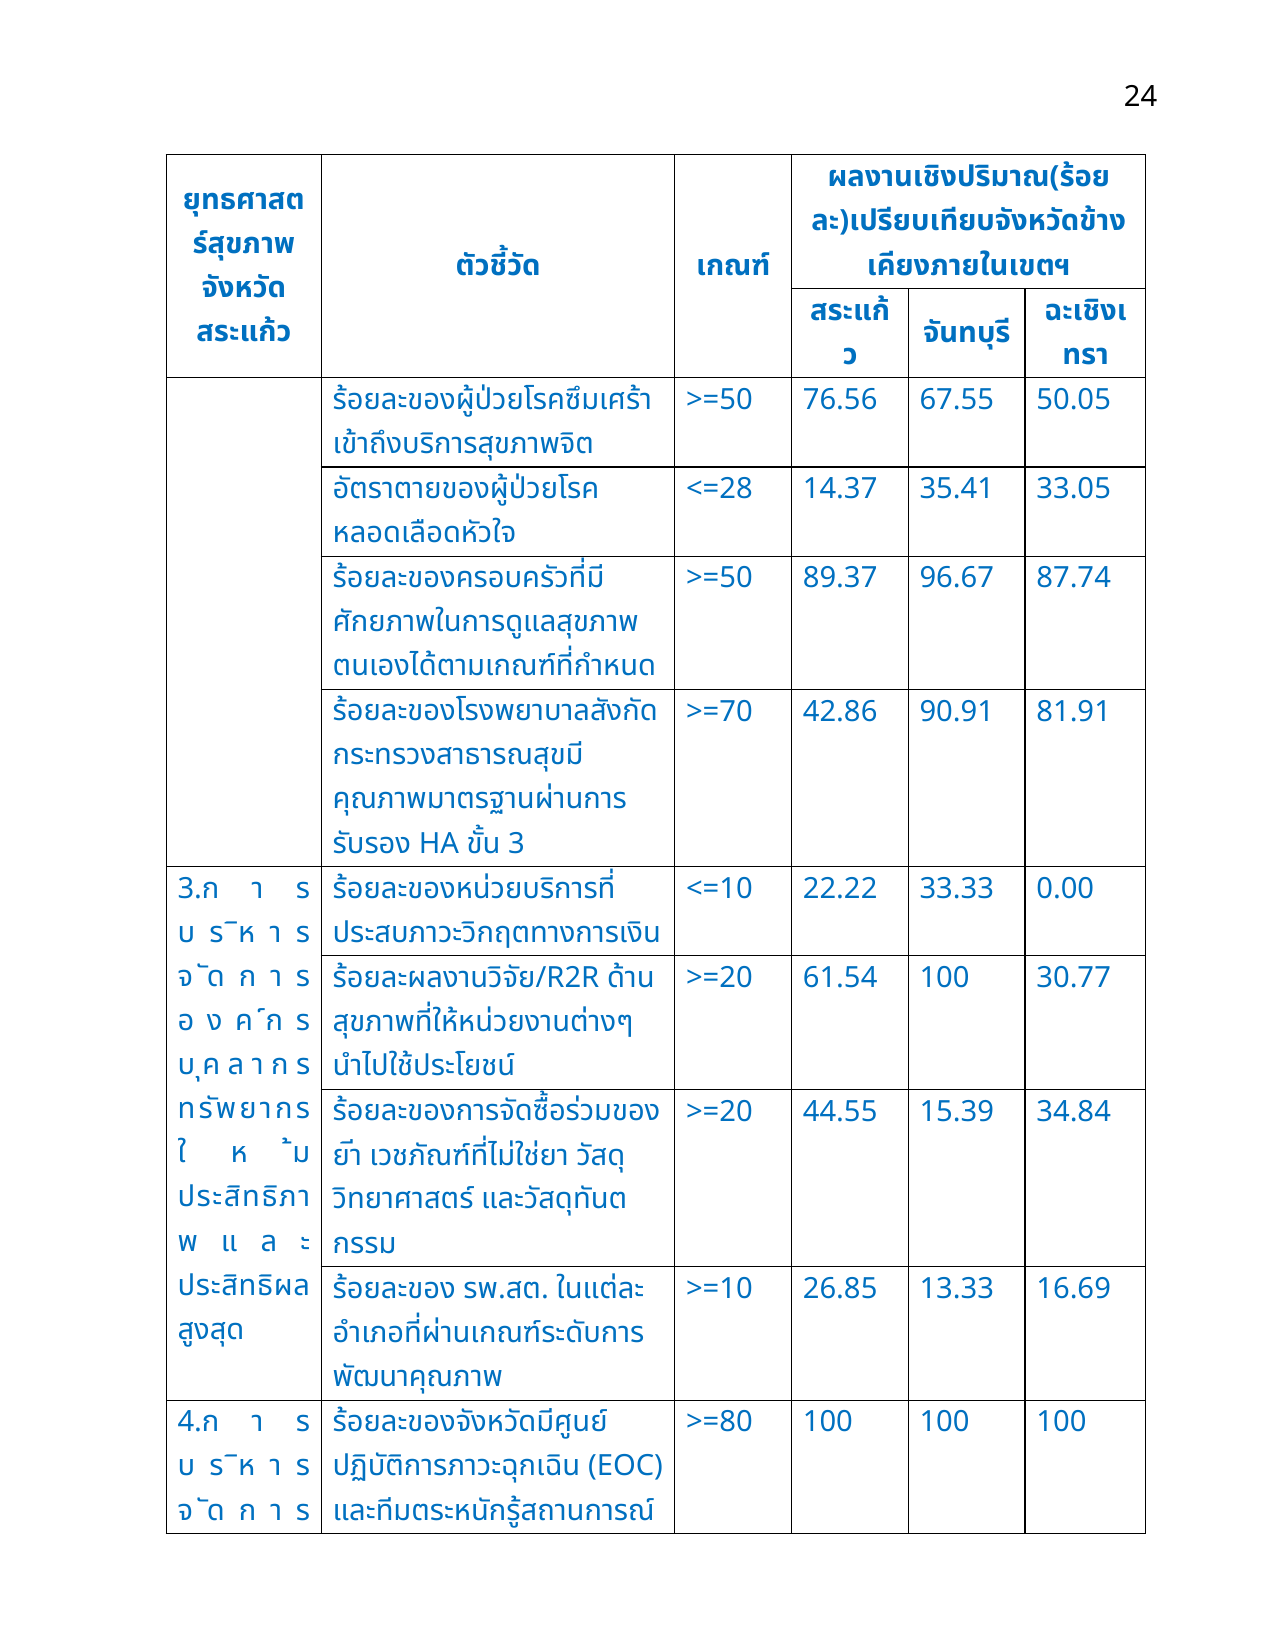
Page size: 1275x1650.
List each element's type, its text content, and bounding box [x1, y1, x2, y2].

table_cell ร้อยละของหน่วยบริการที่ประสบภาวะวิกฤตทางการเงิน [322, 867, 674, 955]
table_cell 16.69 [1026, 1267, 1145, 1399]
table_cell 13.33 [909, 1267, 1024, 1399]
table_cell 15.39 [909, 1090, 1024, 1266]
table_cell 22.22 [792, 867, 908, 955]
table_cell 50.05 [1026, 378, 1145, 466]
table_cell ร้อยละของผู้ป่วยโรคซึมเศร้าเข้าถึงบริการสุขภาพจิต [322, 378, 674, 466]
table_cell 33.33 [909, 867, 1024, 955]
table_cell >=70 [675, 690, 791, 866]
table_cell ร้อยละของ รพ.สต. ในแต่ละอำเภอที่ผ่านเกณฑ์ระดับการพัฒนาคุณภาพ [322, 1267, 674, 1399]
table_cell 96.67 [909, 557, 1024, 689]
table_cell >=10 [675, 1267, 791, 1399]
table_cell ร้อยละผลงานวิจัย/R2R ด้านสุขภาพที่ให้หน่วยงานต่างๆนำไปใช้ประโยชน์ [322, 956, 674, 1089]
table_cell 89.37 [792, 557, 908, 689]
table_cell ร้อยละของครอบครัวที่มีศักยภาพในการดูแลสุขภาพตนเองได้ตามเกณฑ์ที่กำหนด [322, 557, 674, 689]
table_cell 30.77 [1026, 956, 1145, 1089]
table_cell 100 [1026, 1401, 1145, 1533]
table_cell 44.55 [792, 1090, 908, 1266]
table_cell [167, 1401, 321, 1533]
table_cell >=50 [675, 378, 791, 466]
table_header ผลงานเชิงปริมาณ(ร้อยละ)เปรียบเทียบจังหวัดข้างเคียงภายในเขตฯ [792, 155, 1145, 288]
table_header เกณฑ์ [675, 155, 791, 377]
table_cell 61.54 [792, 956, 908, 1089]
table_cell จันทบุรี [909, 289, 1024, 377]
table_cell ร้อยละของโรงพยาบาลสังกัดกระทรวงสาธารณสุขมีคุณภาพมาตรฐานผ่านการรับรอง HA ขั้น 3 [322, 690, 674, 866]
table_cell >=80 [675, 1401, 791, 1533]
table_cell 0.00 [1026, 867, 1145, 955]
table_cell 81.91 [1026, 690, 1145, 866]
table_cell อัตราตายของผู้ป่วยโรคหลอดเลือดหัวใจ [322, 468, 674, 556]
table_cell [322, 1401, 674, 1533]
table_header ยุทธศาสตร์สุขภาพจังหวัดสระแก้ว [167, 155, 321, 377]
table_cell 67.55 [909, 378, 1024, 466]
table_cell 26.85 [792, 1267, 908, 1399]
table_cell 14.37 [792, 468, 908, 556]
table_cell 87.74 [1026, 557, 1145, 689]
table_cell 3.การบริหารจัดการองค์กร บุคลากร ทรัพยากร ให้มีประสิทธิภาพและประสิทธิผลสูงสุด [167, 867, 321, 1399]
table_header ตัวชี้วัด [322, 155, 674, 377]
table_cell >=20 [675, 956, 791, 1089]
table_cell <=10 [675, 867, 791, 955]
table_cell 76.56 [792, 378, 908, 466]
table_cell 42.86 [792, 690, 908, 866]
table_cell >=50 [675, 557, 791, 689]
table_cell 34.84 [1026, 1090, 1145, 1266]
table_cell 100 [909, 956, 1024, 1089]
table_cell >=20 [675, 1090, 791, 1266]
table_cell 100 [792, 1401, 908, 1533]
table_cell ร้อยละของการจัดซื้อร่วมของยา เวชภัณฑ์ที่ไม่ใช่ยา วัสดุวิทยาศาสตร์ และวัสดุทันตกรรม [322, 1090, 674, 1266]
table_cell 90.91 [909, 690, 1024, 866]
table_cell <=28 [675, 468, 791, 556]
table_cell 33.05 [1026, 468, 1145, 556]
table_cell สระแก้ว [792, 289, 908, 377]
table_cell ฉะเชิงเทรา [1026, 289, 1145, 377]
table_cell 35.41 [909, 468, 1024, 556]
table_cell 100 [909, 1401, 1024, 1533]
